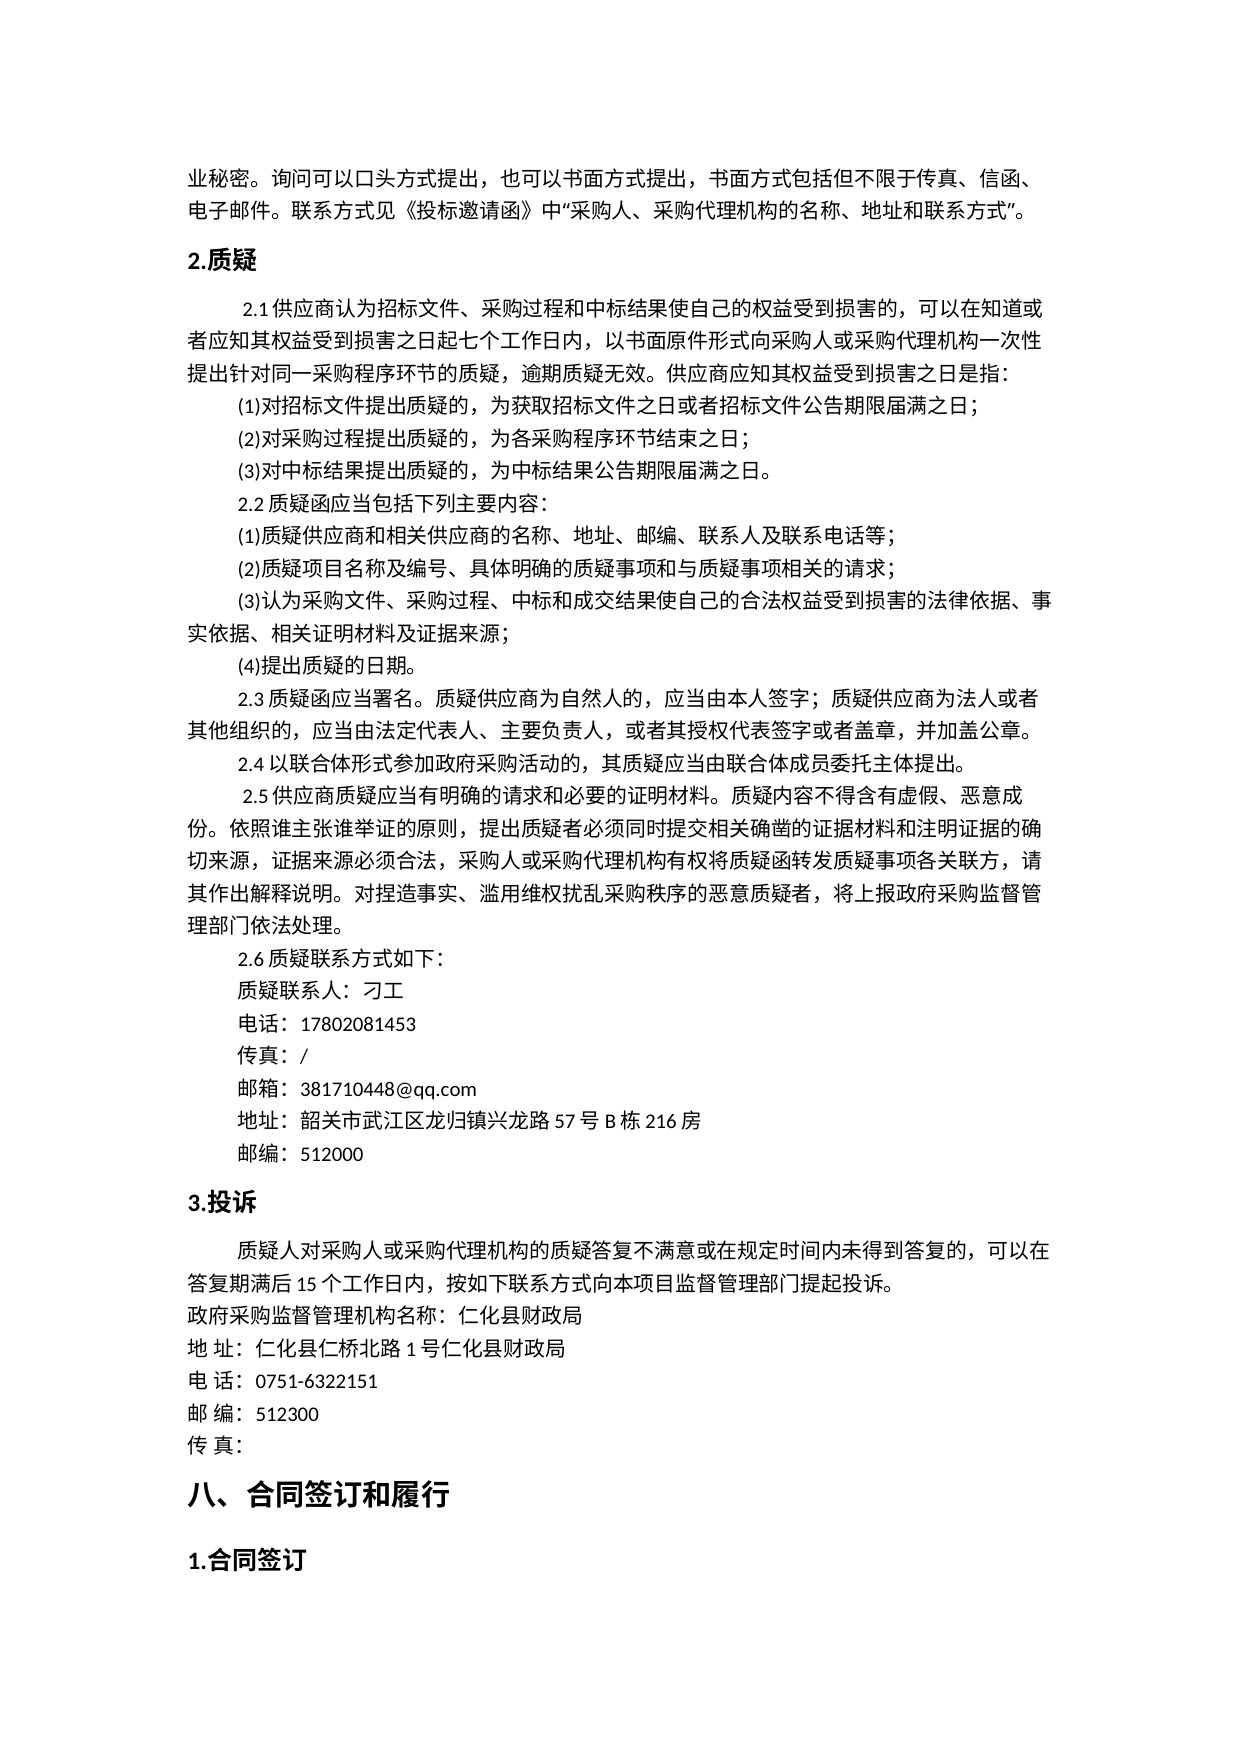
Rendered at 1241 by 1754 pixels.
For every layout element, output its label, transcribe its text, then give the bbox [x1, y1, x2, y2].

text 传真：/ [187, 1039, 1053, 1072]
text 八、合同签订和履行 [187, 1462, 1053, 1527]
text 邮 编：512300 [187, 1397, 1053, 1429]
text 2.3 质疑函应当署名。质疑供应商为自然人的，应当由本人签字；质疑供应商为法人或者其他组织的，应当由法定代表人、主要负责人，或者其授权代表签字或者盖章，并加盖公章。 [187, 682, 1053, 747]
text 邮箱：381710448@qq.com [187, 1072, 1053, 1104]
text 质疑人对采购人或采购代理机构的质疑答复不满意或在规定时间内未得到答复的，可以在答复期满后15个工作日内，按如下联系方式向本项目监督管理部门提起投诉。 [187, 1234, 1053, 1299]
text 2.质疑 [187, 227, 1053, 292]
text 1.合同签订 [187, 1527, 1053, 1592]
text (2)对采购过程提出质疑的，为各采购程序环节结束之日； [187, 422, 1053, 454]
text (1)质疑供应商和相关供应商的名称、地址、邮编、联系人及联系电话等； [187, 519, 1053, 552]
text (3)认为采购文件、采购过程、中标和成交结果使自己的合法权益受到损害的法律依据、事实依据、相关证明材料及证据来源； [187, 584, 1053, 649]
text (2)质疑项目名称及编号、具体明确的质疑事项和与质疑事项相关的请求； [187, 552, 1053, 584]
text 2.2质疑函应当包括下列主要内容： [187, 487, 1053, 519]
text 2.1供应商认为招标文件、采购过程和中标结果使自己的权益受到损害的，可以在知道或者应知其权益受到损害之日起七个工作日内，以书面原件形式向采购人或采购代理机构一次性提出针对同一采购程序环节的质疑，逾期质疑无效。供应商应知其权益受到损害之日是指： [187, 292, 1053, 389]
text 地 址：仁化县仁桥北路1号仁化县财政局 [187, 1332, 1053, 1364]
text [187, 162, 1053, 227]
text 2.5供应商质疑应当有明确的请求和必要的证明材料。质疑内容不得含有虚假、恶意成份。依照谁主张谁举证的原则，提出质疑者必须同时提交相关确凿的证据材料和注明证据的确切来源，证据来源必须合法，采购人或采购代理机构有权将质疑函转发质疑事项各关联方，请其作出解释说明。对捏造事实、滥用维权扰乱采购秩序的恶意质疑者，将上报政府采购监督管理部门依法处理。 [187, 779, 1053, 942]
text 质疑联系人：刁工 [187, 974, 1053, 1007]
text 电 话：0751-6322151 [187, 1364, 1053, 1397]
text 政府采购监督管理机构名称：仁化县财政局 [187, 1299, 1053, 1332]
text 邮编：512000 [187, 1137, 1053, 1169]
text (1)对招标文件提出质疑的，为获取招标文件之日或者招标文件公告期限届满之日； [187, 389, 1053, 422]
text 地址：韶关市武江区龙归镇兴龙路57号B栋216房 [187, 1104, 1053, 1137]
text 传 真： [187, 1429, 1053, 1462]
text 2.4以联合体形式参加政府采购活动的，其质疑应当由联合体成员委托主体提出。 [187, 747, 1053, 779]
text 2.6质疑联系方式如下： [187, 942, 1053, 974]
text (4)提出质疑的日期。 [187, 649, 1053, 682]
text 电话：17802081453 [187, 1007, 1053, 1039]
text (3)对中标结果提出质疑的，为中标结果公告期限届满之日。 [187, 454, 1053, 487]
text 3.投诉 [187, 1169, 1053, 1234]
